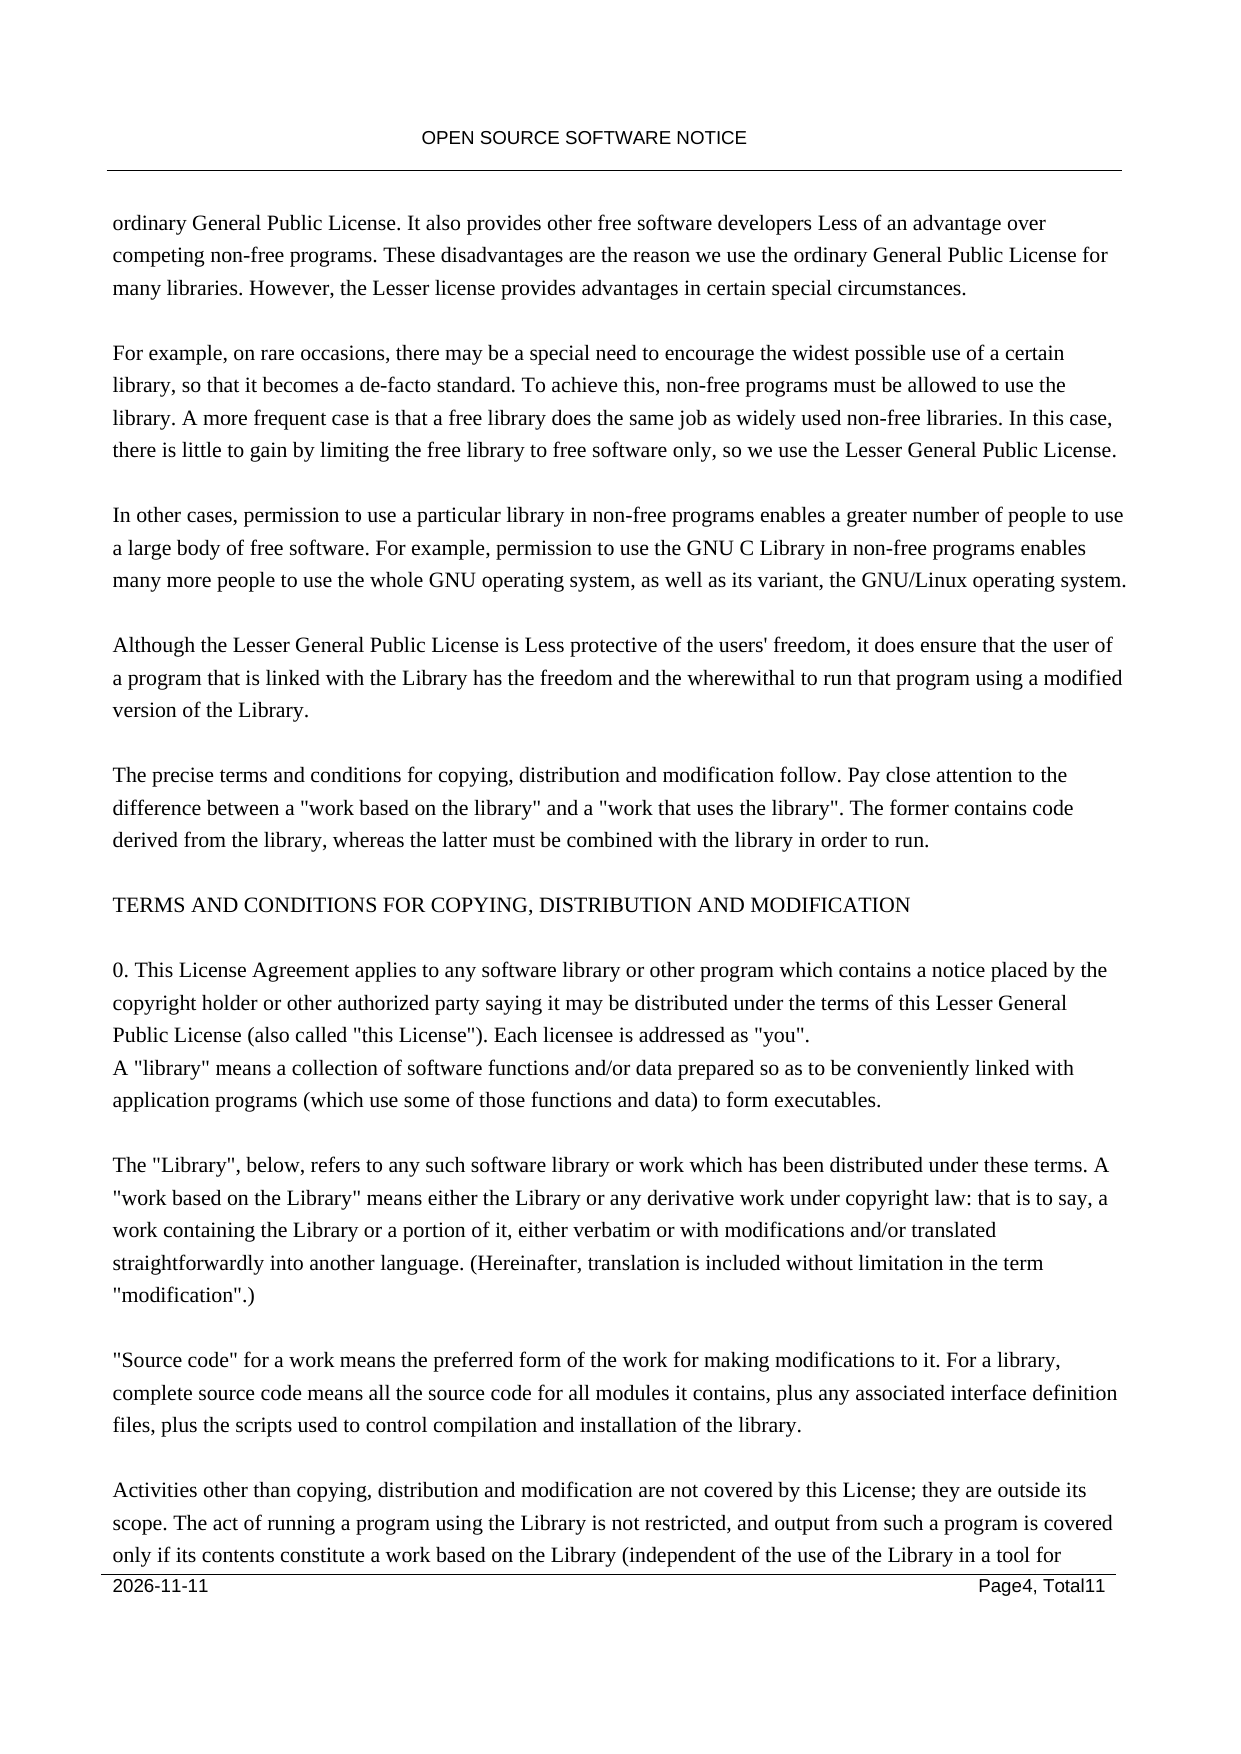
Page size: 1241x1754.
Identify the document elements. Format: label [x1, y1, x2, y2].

text [112, 206, 1128, 1571]
